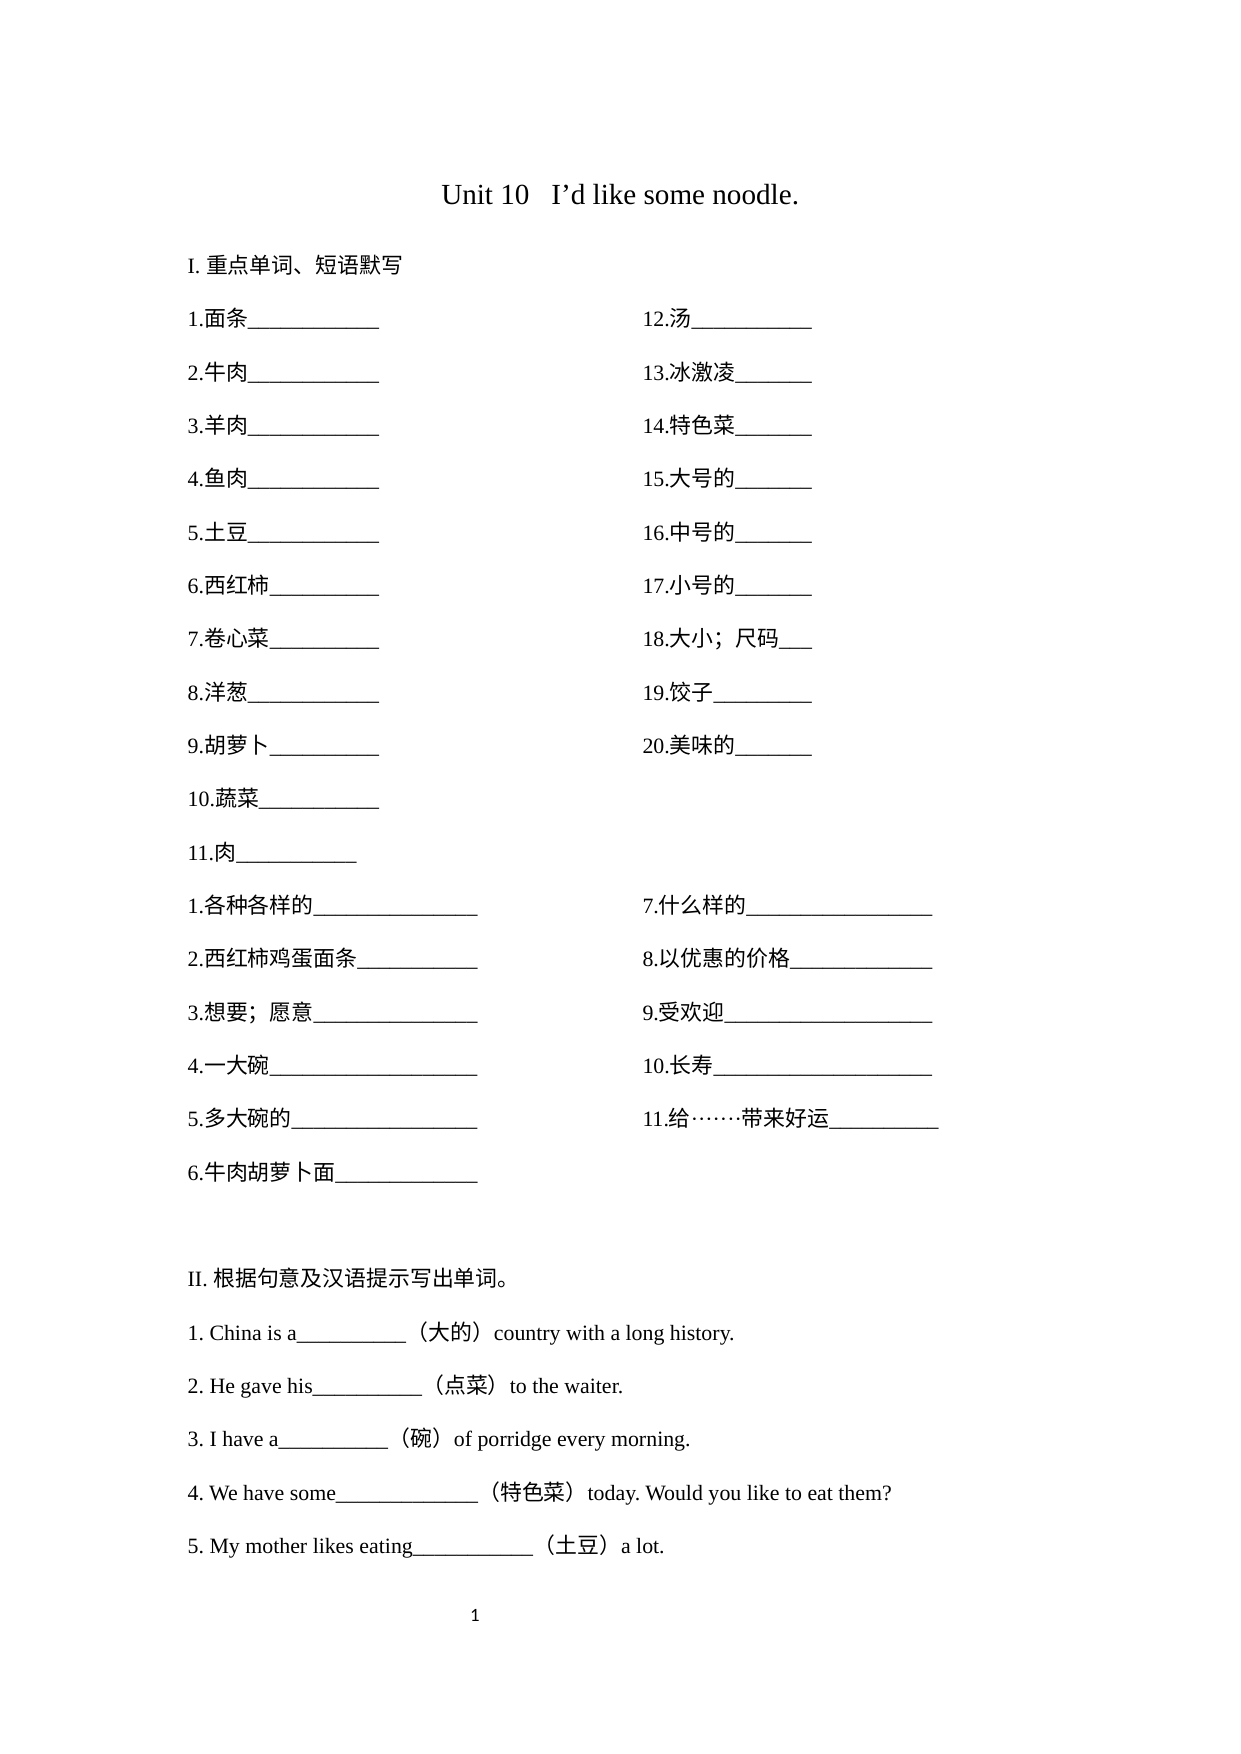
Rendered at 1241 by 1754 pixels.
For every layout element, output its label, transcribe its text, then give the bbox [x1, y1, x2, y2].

list 3.羊肉____________ [187, 408, 598, 440]
list 5.多大碗的_________________ [187, 1101, 598, 1133]
list 13.冰激凌_______ [642, 354, 1053, 387]
list 3.想要；愿意_______________ [187, 994, 598, 1027]
list He gave his__________（点菜）to the waiter. [187, 1368, 1053, 1400]
list 11.肉___________ [187, 834, 598, 867]
text 9.受欢迎___________________ [642, 994, 1053, 1027]
list 12.汤___________ [642, 301, 1053, 333]
text Unit 10 I’d like some noodle. [187, 162, 1053, 227]
list 14.特色菜_______ [642, 408, 1053, 440]
list 1.面条____________ [187, 301, 598, 333]
list 6.牛肉胡萝卜面_____________ [187, 1154, 598, 1187]
list 16.中号的_______ [642, 514, 1053, 547]
list 1.各种各样的_______________ [187, 888, 598, 920]
list 2.牛肉____________ [187, 354, 598, 387]
list 重点单词、短语默写 [187, 248, 1053, 280]
list 7.卷心菜__________ [187, 621, 598, 653]
list 20.美味的_______ [642, 728, 1053, 760]
text 5. My mother likes eating___________（土豆）a lot. [187, 1528, 1053, 1560]
text 8.以优惠的价格_____________ [642, 941, 1053, 973]
list 9.胡萝卜__________ [187, 728, 598, 760]
list I have a__________（碗）of porridge every morning. [187, 1421, 1053, 1453]
list 4.一大碗___________________ [187, 1048, 598, 1080]
list 10.蔬菜___________ [187, 781, 598, 813]
list 15.大号的_______ [642, 461, 1053, 493]
list 17.小号的_______ [642, 568, 1053, 600]
list 2.西红柿鸡蛋面条___________ [187, 941, 598, 973]
list 根据句意及汉语提示写出单词。 [187, 1261, 1053, 1293]
list 5.土豆____________ [187, 514, 598, 547]
list 18.大小；尺码___ [642, 621, 1053, 653]
list 4. We have some_____________（特色菜）today. Would you like to eat them? [187, 1474, 1053, 1507]
list 6.西红柿__________ [187, 568, 598, 600]
list 8.洋葱____________ [187, 674, 598, 707]
list 11.给·······带来好运__________ [642, 1101, 1053, 1133]
list 19.饺子_________ [642, 674, 1053, 707]
list 7.什么样的_________________ [642, 888, 1053, 920]
list 4.鱼肉____________ [187, 461, 598, 493]
text 10.长寿____________________ [642, 1048, 1053, 1080]
list China is a__________（大的）country with a long history. [187, 1314, 1053, 1347]
